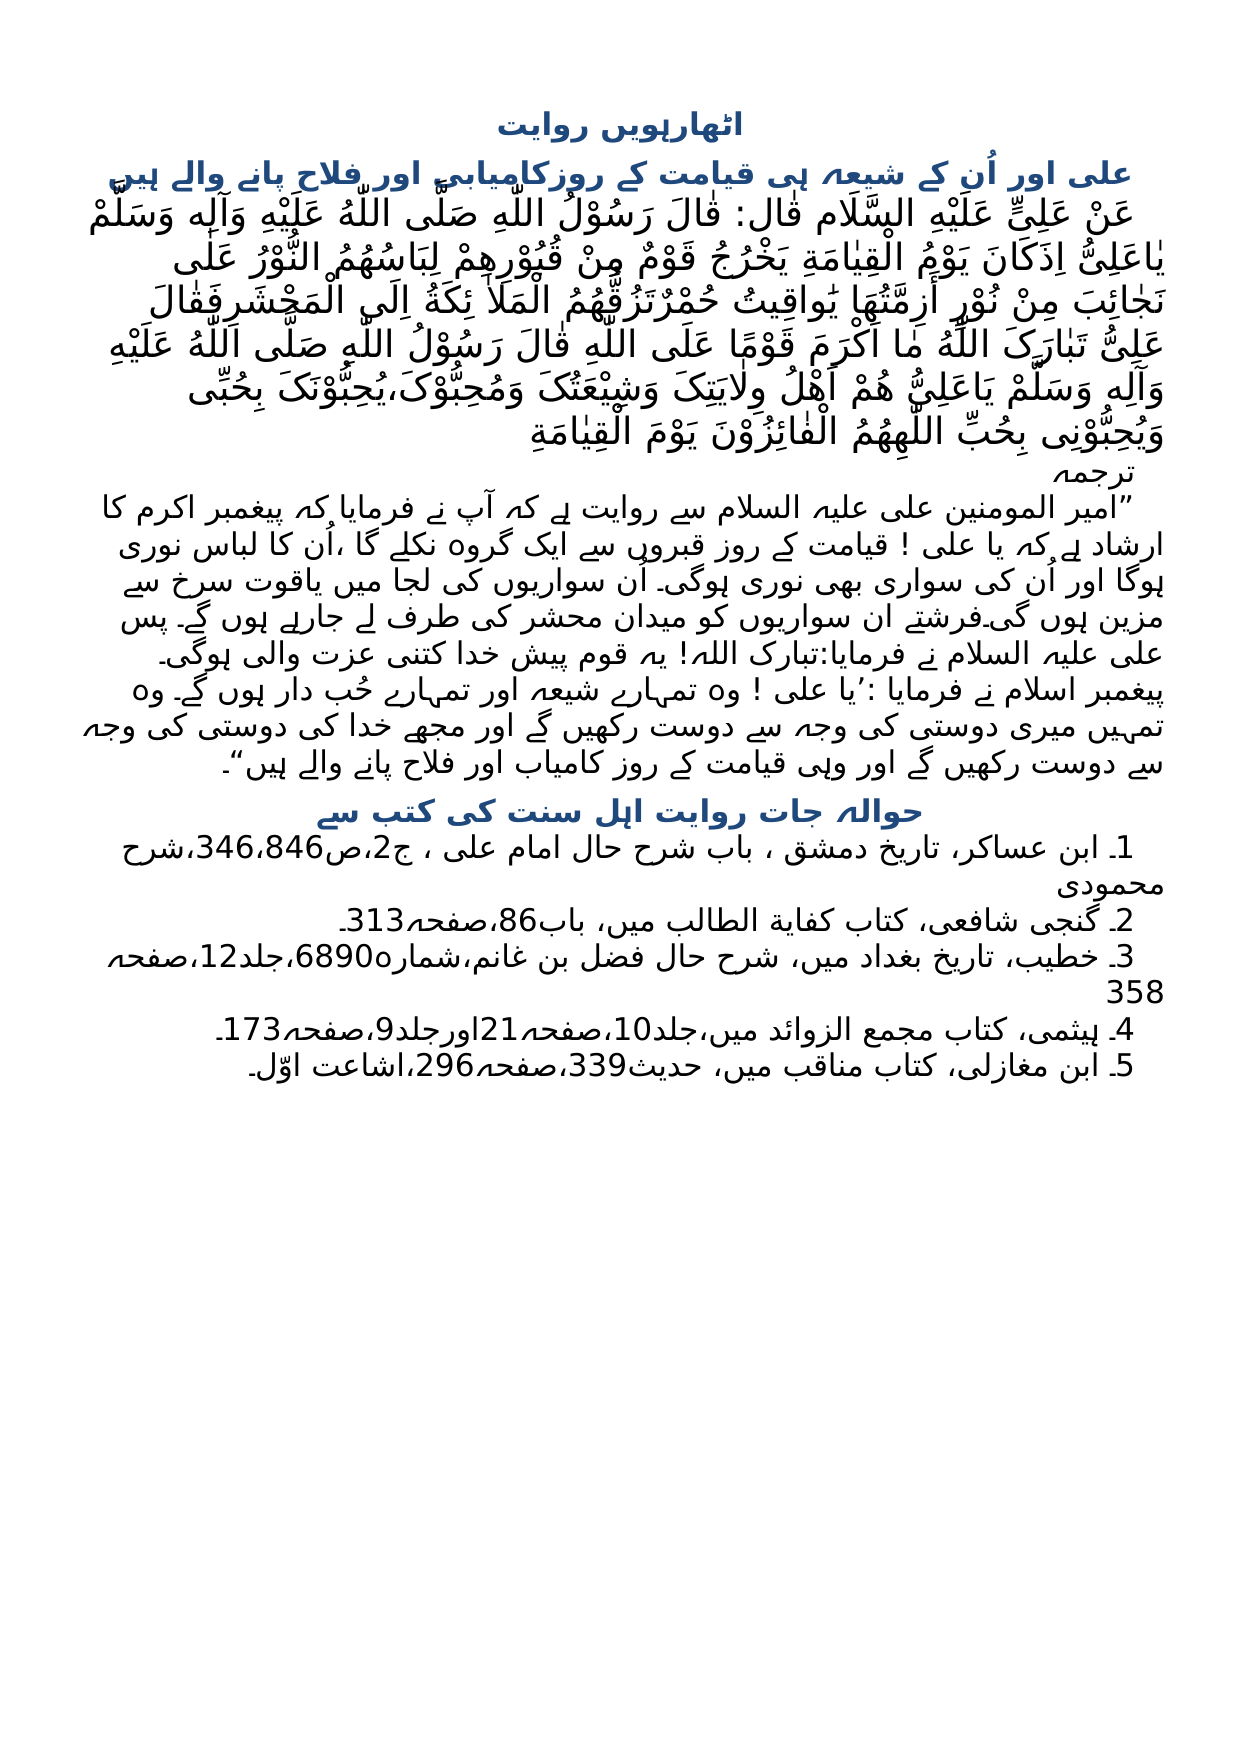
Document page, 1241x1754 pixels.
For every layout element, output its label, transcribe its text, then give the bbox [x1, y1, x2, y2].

text ”امیر المومنین علی علیہ السلام سے روایت ہے کہ آپ نے فرمایا کہ پیغمبر اکرم کا ارشاد ہے کہ یا علی ! قیامت کے روز قبروں سے ایک گروہ نکلے گا ،اُن کا لباس نوری ہوگا اور اُن کی سواری بھی نوری ہوگی۔ اُن سواریوں کی لجا میں یاقوت سرخ سے مزین ہوں گی۔فرشتے ان سواریوں کو میدان محشر کی طرف لے جارہے ہوں گے۔ پس علی علیہ السلام نے فرمایا:تبارک اللہ! یہ قوم پیش خدا کتنی عزت والی ہوگی۔ پیغمبر اسلام نے فرمایا :’یا علی ! وہ تمہارے شیعہ اور تمہارے حُب دار ہوں گے۔ وہ تمہیں میری دوستی کی وجہ سے دوست رکھیں گے اور مجھے خدا کی دوستی کی وجہ سے دوست رکھیں گے اور وہی قیامت کے روز کامیاب اور فلاح پانے والے ہیں“۔ [75, 490, 1165, 781]
subtitle اٹھارہویں روایت [75, 106, 1165, 143]
text 5۔ ابن مغازلی، کتاب مناقب میں، حدیث339،صفحہ296،اشاعت اوّل۔ [75, 1047, 1165, 1084]
text عَنْ عَلِیٍّ عَلَیْهِ السَّلَام قٰال: قٰالَ رَسُوْلُ اللّٰهِ صَلَّی اللّٰهُ عَلَیْهِ وَآلِه وَسَلَّمْ یٰاعَلِیُّ اِذَکَانَ یَوْمُ الْقِیٰامَةِ یَخْرُجُ قَوْمٌ مِنْ قُبُوْرِهِمْ لِبَاسُهُمُ النُّوْرُ عَلٰی نَجٰائِبَ مِنْ نُوْرٍ أَزِمَّتُهَا یَٰواقِیتُ حُمْرٌتَزُقُّهُمُ الْمَلاٰ ئِکَةُ اِلَی الْمَحْشَرِفَقٰالَ عَلِیُّ تَبٰارَکَ اللّٰهُ مٰا اَکْرَمَ قَوْمًا عَلَی اللّٰهِ قٰالَ رَسُوْلُ اللّٰهِ صَلَّی اللّٰهُ عَلَیْهِ وَآلِه وَسَلَّمْ یَاعَلِیُّ هُمْ اَهْلُ وِلٰایَتِکَ وَشِیْعَتُکَ وَمُحِبُّوْکَ،یُحِبُّوْنَکَ بِحُبِّی وَیُحِبُّوْنِی بِحُبِّ اللّٰهِهُمُ الْفٰائِزُوْنَ یَوْمَ الْقِیٰامَةِ [75, 191, 1165, 453]
subtitle علی اور اُن کے شیعہ ہی قیامت کے روزکامیابی اور فلاح پانے والے ہیں [75, 155, 1165, 191]
text 2۔ گنجی شافعی، کتاب کفایة الطالب میں، باب86،صفحہ313۔ [75, 902, 1165, 938]
text ترجمہ [75, 453, 1165, 490]
text 1۔ ابن عساکر، تاریخ دمشق ، باب شرح حال امام علی ، ج2،ص346،846،شرح محمودی [75, 829, 1165, 902]
subtitle حوالہ جات روایت اہل سنت کی کتب سے [75, 793, 1165, 829]
text 3۔ خطیب، تاریخ بغداد میں، شرح حال فضل بن غانم،شمارہ6890،جلد12،صفحہ358 [75, 938, 1165, 1011]
text 4۔ ہیثمی، کتاب مجمع الزوائد میں،جلد10،صفحہ21اورجلد9،صفحہ173۔ [75, 1011, 1165, 1047]
